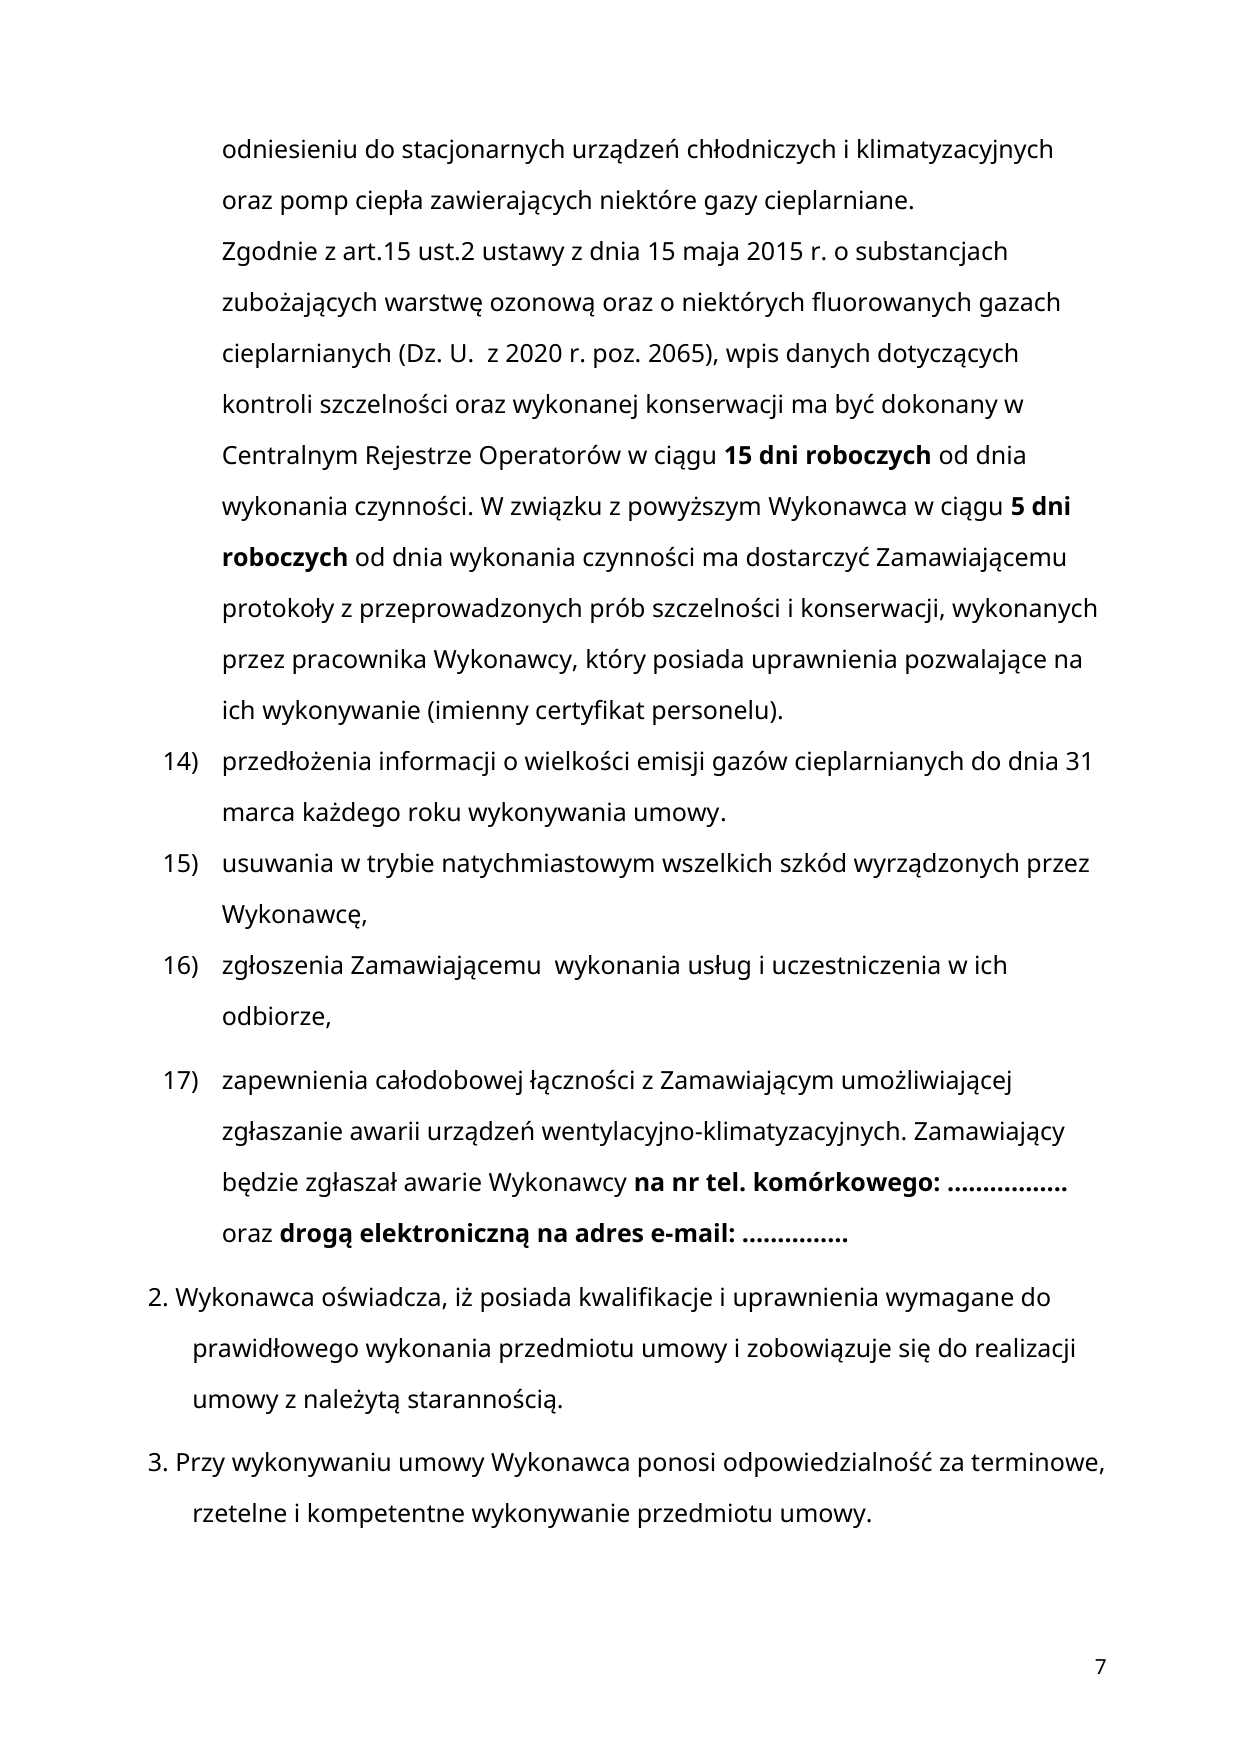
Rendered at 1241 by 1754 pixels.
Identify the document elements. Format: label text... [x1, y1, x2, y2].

text 3. Przy wykonywaniu umowy Wykonawca ponosi odpowiedzialność za terminowe, rzetelne i kompetentne wykonywanie przedmiotu umowy. [148, 1445, 1106, 1530]
text 2. Wykonawca oświadcza, iż posiada kwalifikacje i uprawnienia wymagane do prawidłowego wykonania przedmiotu umowy i zobowiązuje się do realizacji umowy z należytą starannością. [148, 1279, 1106, 1415]
list usuwania w trybie natychmiastowym wszelkich szkód wyrządzonych przez Wykonawcę, [162, 846, 1106, 931]
list zgłoszenia Zamawiającemu wykonania usług i uczestniczenia w ich odbiorze, [162, 948, 1106, 1033]
text Zgodnie z art.15 ust.2 ustawy z dnia 15 maja 2015 r. o substancjach zubożających warstwę ozonową oraz o niektórych fluorowanych gazach cieplarnianych (Dz. U. z 2020 r. poz. 2065), wpis danych dotyczących kontroli szczelności oraz wykonanej konserwacji ma być dokonany w Centralnym Rejestrze Operatorów w ciągu 15 dni roboczych od dnia wykonania czynności. W związku z powyższym Wykonawca w ciągu 5 dni roboczych od dnia wykonania czynności ma dostarczyć Zamawiającemu protokoły z przeprowadzonych prób szczelności i konserwacji, wykonanych przez pracownika Wykonawcy, który posiada uprawnienia pozwalające na ich wykonywanie (imienny certyfikat personelu). [222, 233, 1106, 727]
list przedłożenia informacji o wielkości emisji gazów cieplarnianych do dnia 31 marca każdego roku wykonywania umowy. [162, 744, 1106, 829]
list zapewnienia całodobowej łączności z Zamawiającym umożliwiającej zgłaszanie awarii urządzeń wentylacyjno-klimatyzacyjnych. Zamawiający będzie zgłaszał awarie Wykonawcy na nr tel. komórkowego: …………….. oraz drogą elektroniczną na adres e-mail: …………… [162, 1062, 1106, 1250]
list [162, 131, 1106, 216]
